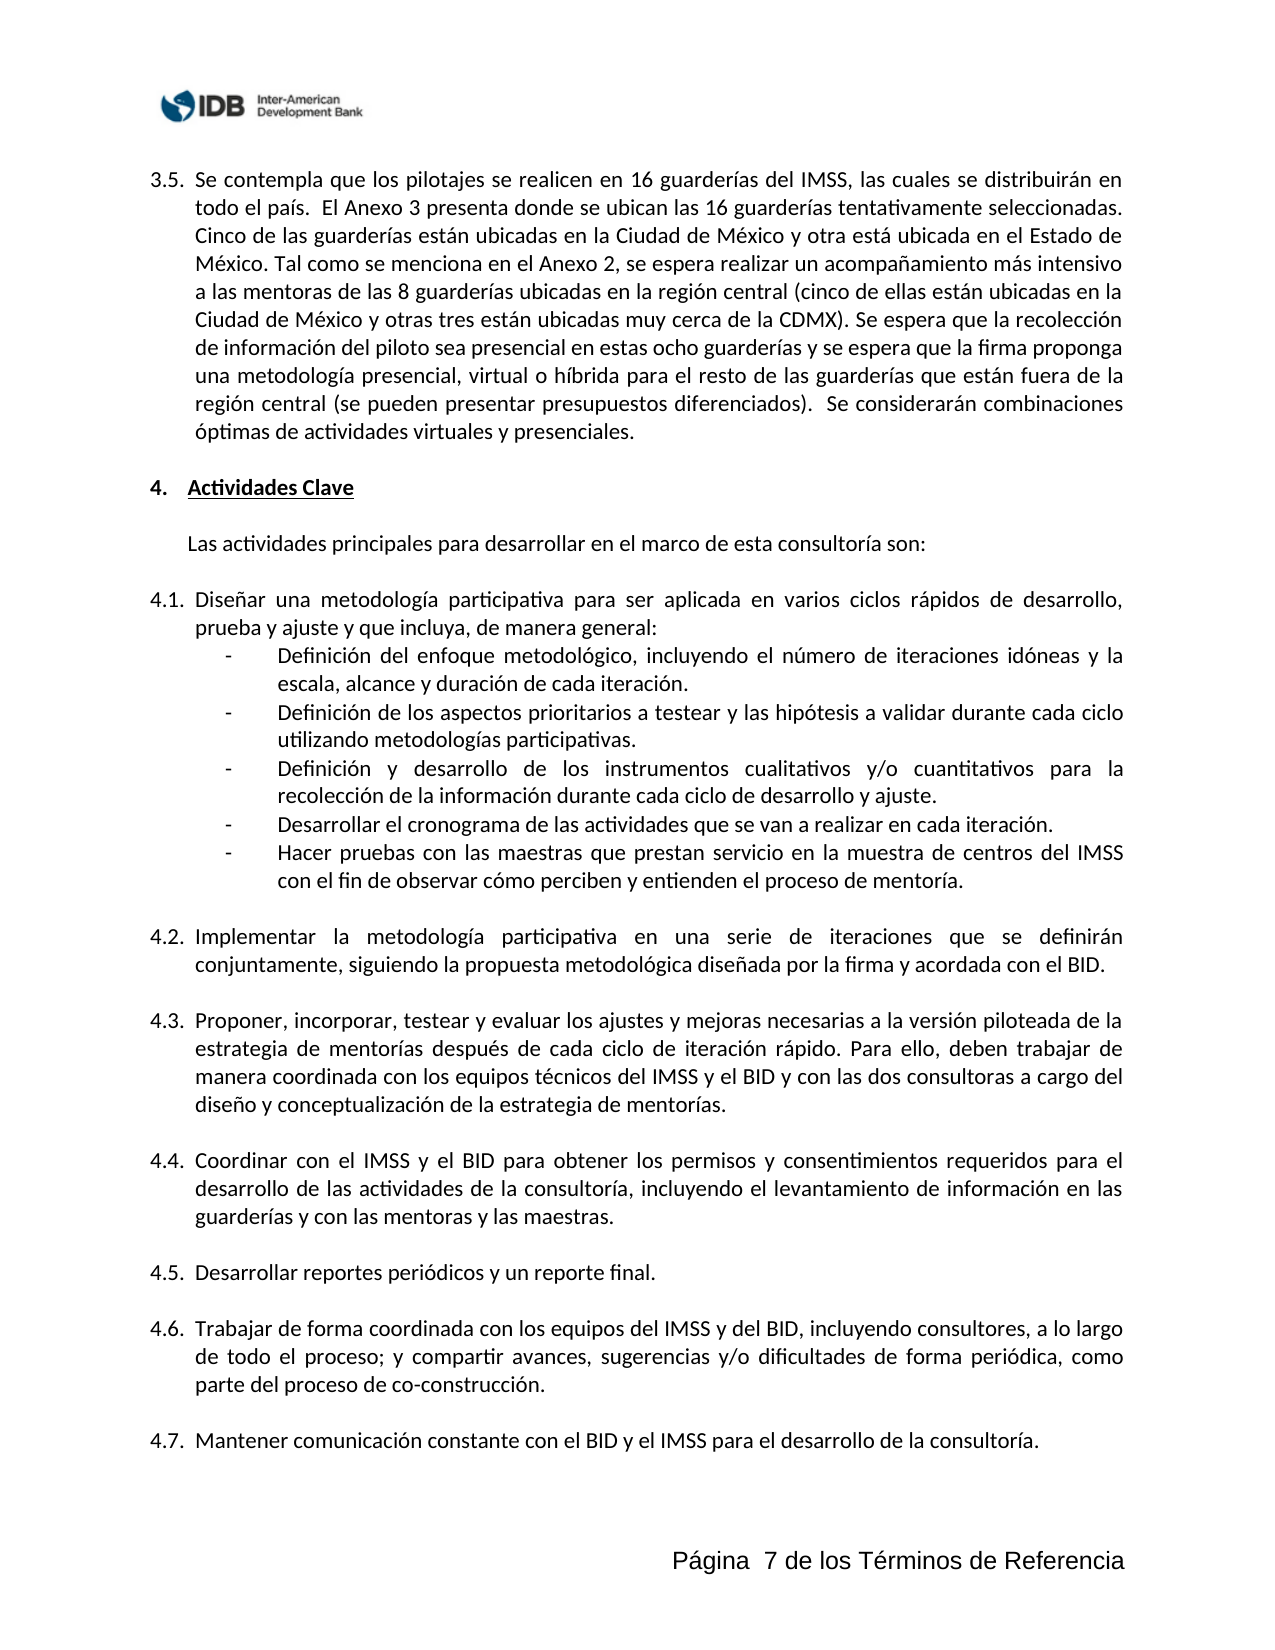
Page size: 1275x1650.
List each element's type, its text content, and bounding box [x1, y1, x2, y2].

list Se contempla que los pilotajes se realicen en 16 guarderías del IMSS, las cuales se distribuirán en todo el país. El Anexo 3 presenta donde se ubican las 16 guarderías tentativamente seleccionadas. Cinco de las guarderías están ubicadas en la Ciudad de México y otra está ubicada en el Estado de México. Tal como se menciona en el Anexo 2, se espera realizar un acompañamiento más intensivo a las mentoras de las 8 guarderías ubicadas en la región central (cinco de ellas están ubicadas en la Ciudad de México y otras tres están ubicadas muy cerca de la CDMX). Se espera que la recolección de información del piloto sea presencial en estas ocho guarderías y se espera que la firma proponga una metodología presencial, virtual o híbrida para el resto de las guarderías que están fuera de la región central (se pueden presentar presupuestos diferenciados). Se considerarán combinaciones óptimas de actividades virtuales y presenciales. [150, 165, 1125, 445]
list Coordinar con el IMSS y el BID para obtener los permisos y consentimientos requeridos para el desarrollo de las actividades de la consultoría, incluyendo el levantamiento de información en las guarderías y con las mentoras y las maestras. [150, 1146, 1125, 1230]
list Definición de los aspectos prioritarios a testear y las hipótesis a validar durante cada ciclo utilizando metodologías participativas. [225, 698, 1125, 754]
list Implementar la metodología participativa en una serie de iteraciones que se definirán conjuntamente, siguiendo la propuesta metodológica diseñada por la firma y acordada con el BID. [150, 922, 1125, 978]
list Definición del enfoque metodológico, incluyendo el número de iteraciones idóneas y la escala, alcance y duración de cada iteración. [225, 642, 1125, 698]
text Las actividades principales para desarrollar en el marco de esta consultoría son: [187, 529, 1125, 557]
picture [150, 75, 393, 137]
list Mantener comunicación constante con el BID y el IMSS para el desarrollo de la consultoría. [150, 1426, 1125, 1454]
list Definición y desarrollo de los instrumentos cualitativos y/o cuantitativos para la recolección de la información durante cada ciclo de desarrollo y ajuste. [225, 754, 1125, 810]
list Proponer, incorporar, testear y evaluar los ajustes y mejoras necesarias a la versión piloteada de la estrategia de mentorías después de cada ciclo de iteración rápido. Para ello, deben trabajar de manera coordinada con los equipos técnicos del IMSS y el BID y con las dos consultoras a cargo del diseño y conceptualización de la estrategia de mentorías. [150, 1006, 1125, 1118]
list Diseñar una metodología participativa para ser aplicada en varios ciclos rápidos de desarrollo, prueba y ajuste y que incluya, de manera general: [150, 586, 1125, 642]
list Desarrollar el cronograma de las actividades que se van a realizar en cada iteración. [225, 810, 1125, 838]
list Hacer pruebas con las maestras que prestan servicio en la muestra de centros del IMSS con el fin de observar cómo perciben y entienden el proceso de mentoría. [225, 838, 1125, 894]
list Desarrollar reportes periódicos y un reporte final. [150, 1258, 1125, 1286]
list Actividades Clave [150, 473, 1125, 501]
list Trabajar de forma coordinada con los equipos del IMSS y del BID, incluyendo consultores, a lo largo de todo el proceso; y compartir avances, sugerencias y/o dificultades de forma periódica, como parte del proceso de co-construcción. [150, 1314, 1125, 1398]
